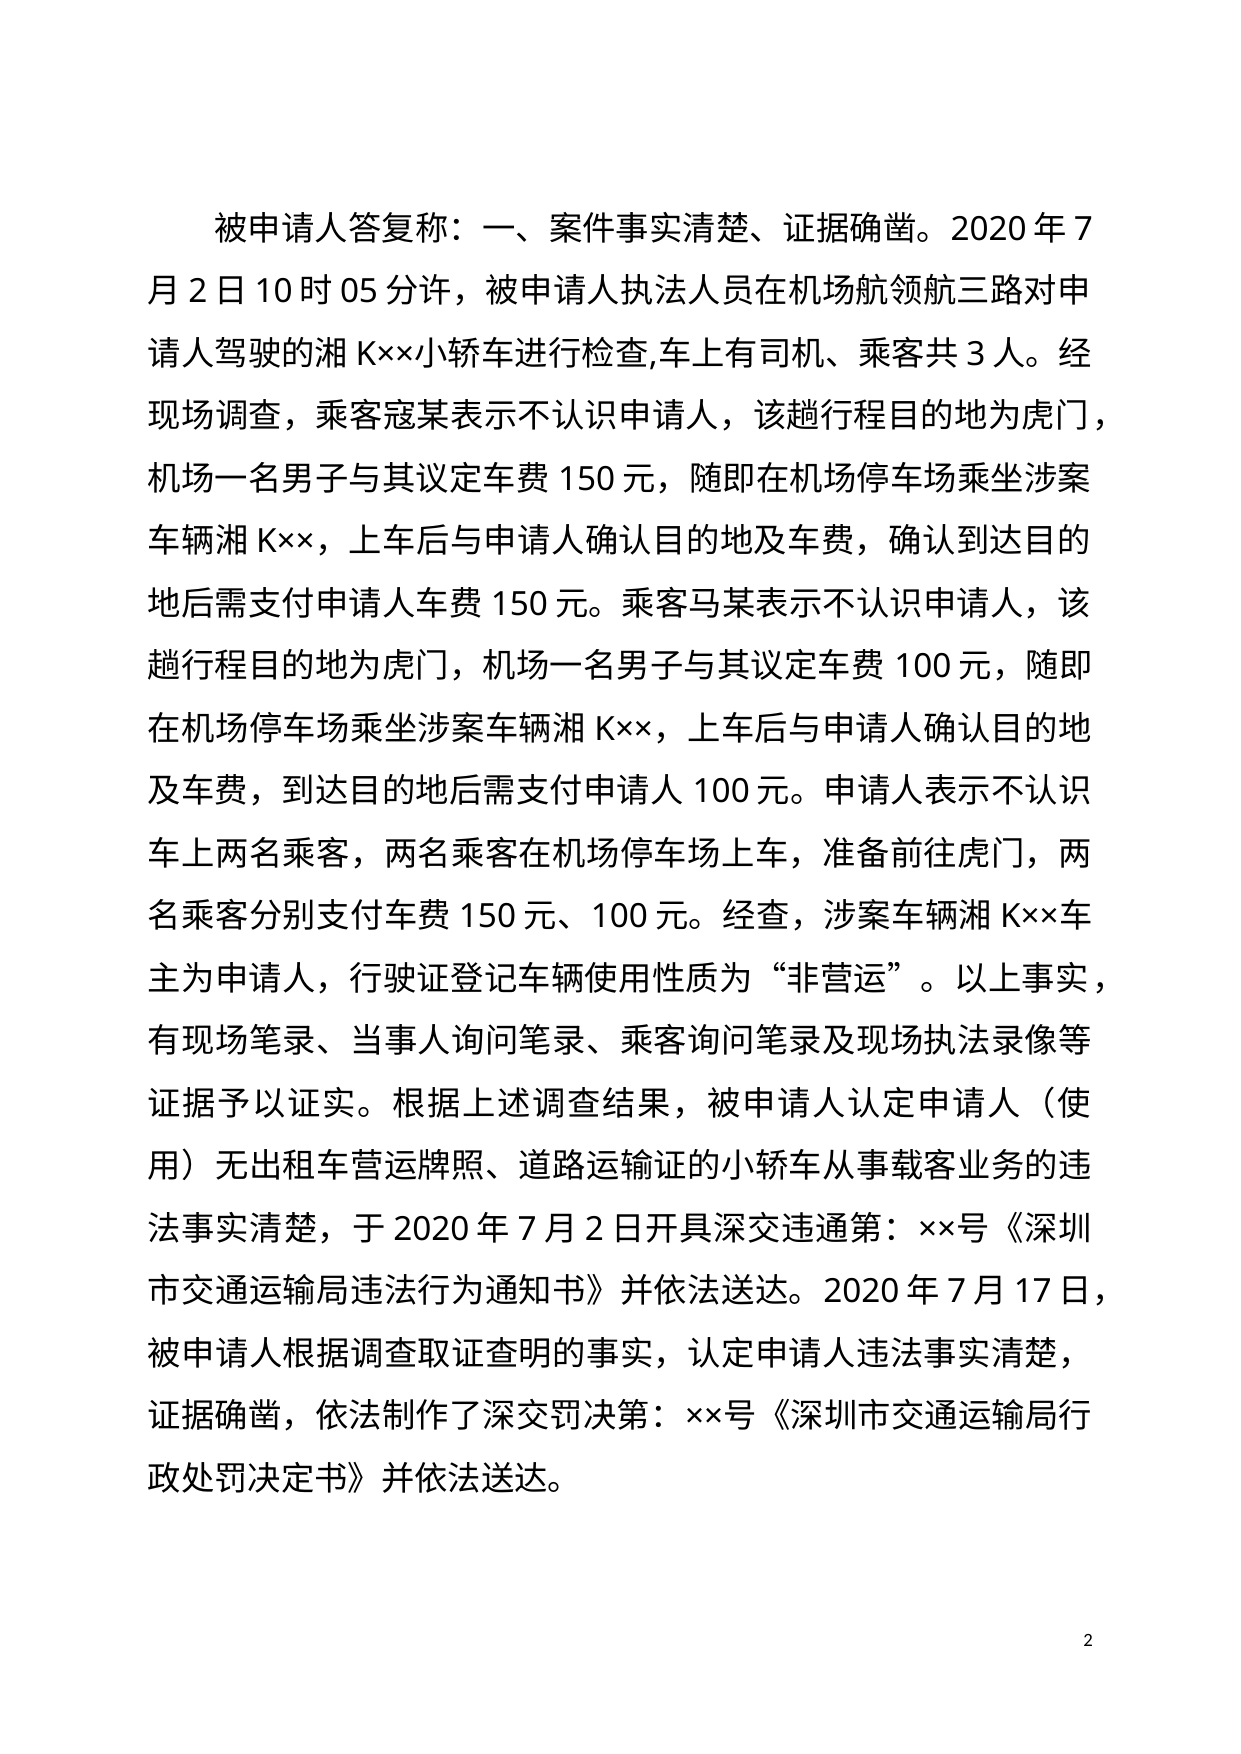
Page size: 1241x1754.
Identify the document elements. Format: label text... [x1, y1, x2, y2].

text 被申请人答复称：一、案件事实清楚、证据确凿。2020年7月2日10时05分许，被申请人执法人员在机场航领航三路对申请人驾驶的湘K××小轿车进行检查,车上有司机、乘客共3人。经现场调查，乘客寇某表示不认识申请人，该趟行程目的地为虎门，机场一名男子与其议定车费150元，随即在机场停车场乘坐涉案车辆湘K××，上车后与申请人确认目的地及车费，确认到达目的地后需支付申请人车费150元。乘客马某表示不认识申请人，该趟行程目的地为虎门，机场一名男子与其议定车费100元，随即在机场停车场乘坐涉案车辆湘K××，上车后与申请人确认目的地及车费，到达目的地后需支付申请人100元。申请人表示不认识车上两名乘客，两名乘客在机场停车场上车，准备前往虎门，两名乘客分别支付车费150元、100元。经查，涉案车辆湘K××车主为申请人，行驶证登记车辆使用性质为“非营运”。以上事实，有现场笔录、当事人询问笔录、乘客询问笔录及现场执法录像等证据予以证实。根据上述调查结果，被申请人认定申请人（使用）无出租车营运牌照、道路运输证的小轿车从事载客业务的违法事实清楚，于2020年7月2日开具深交违通第：××号《深圳市交通运输局违法行为通知书》并依法送达。2020年7月17日，被申请人根据调查取证查明的事实，认定申请人违法事实清楚，证据确凿，依法制作了深交罚决第：××号《深圳市交通运输局行政处罚决定书》并依法送达。 [148, 190, 1092, 1502]
